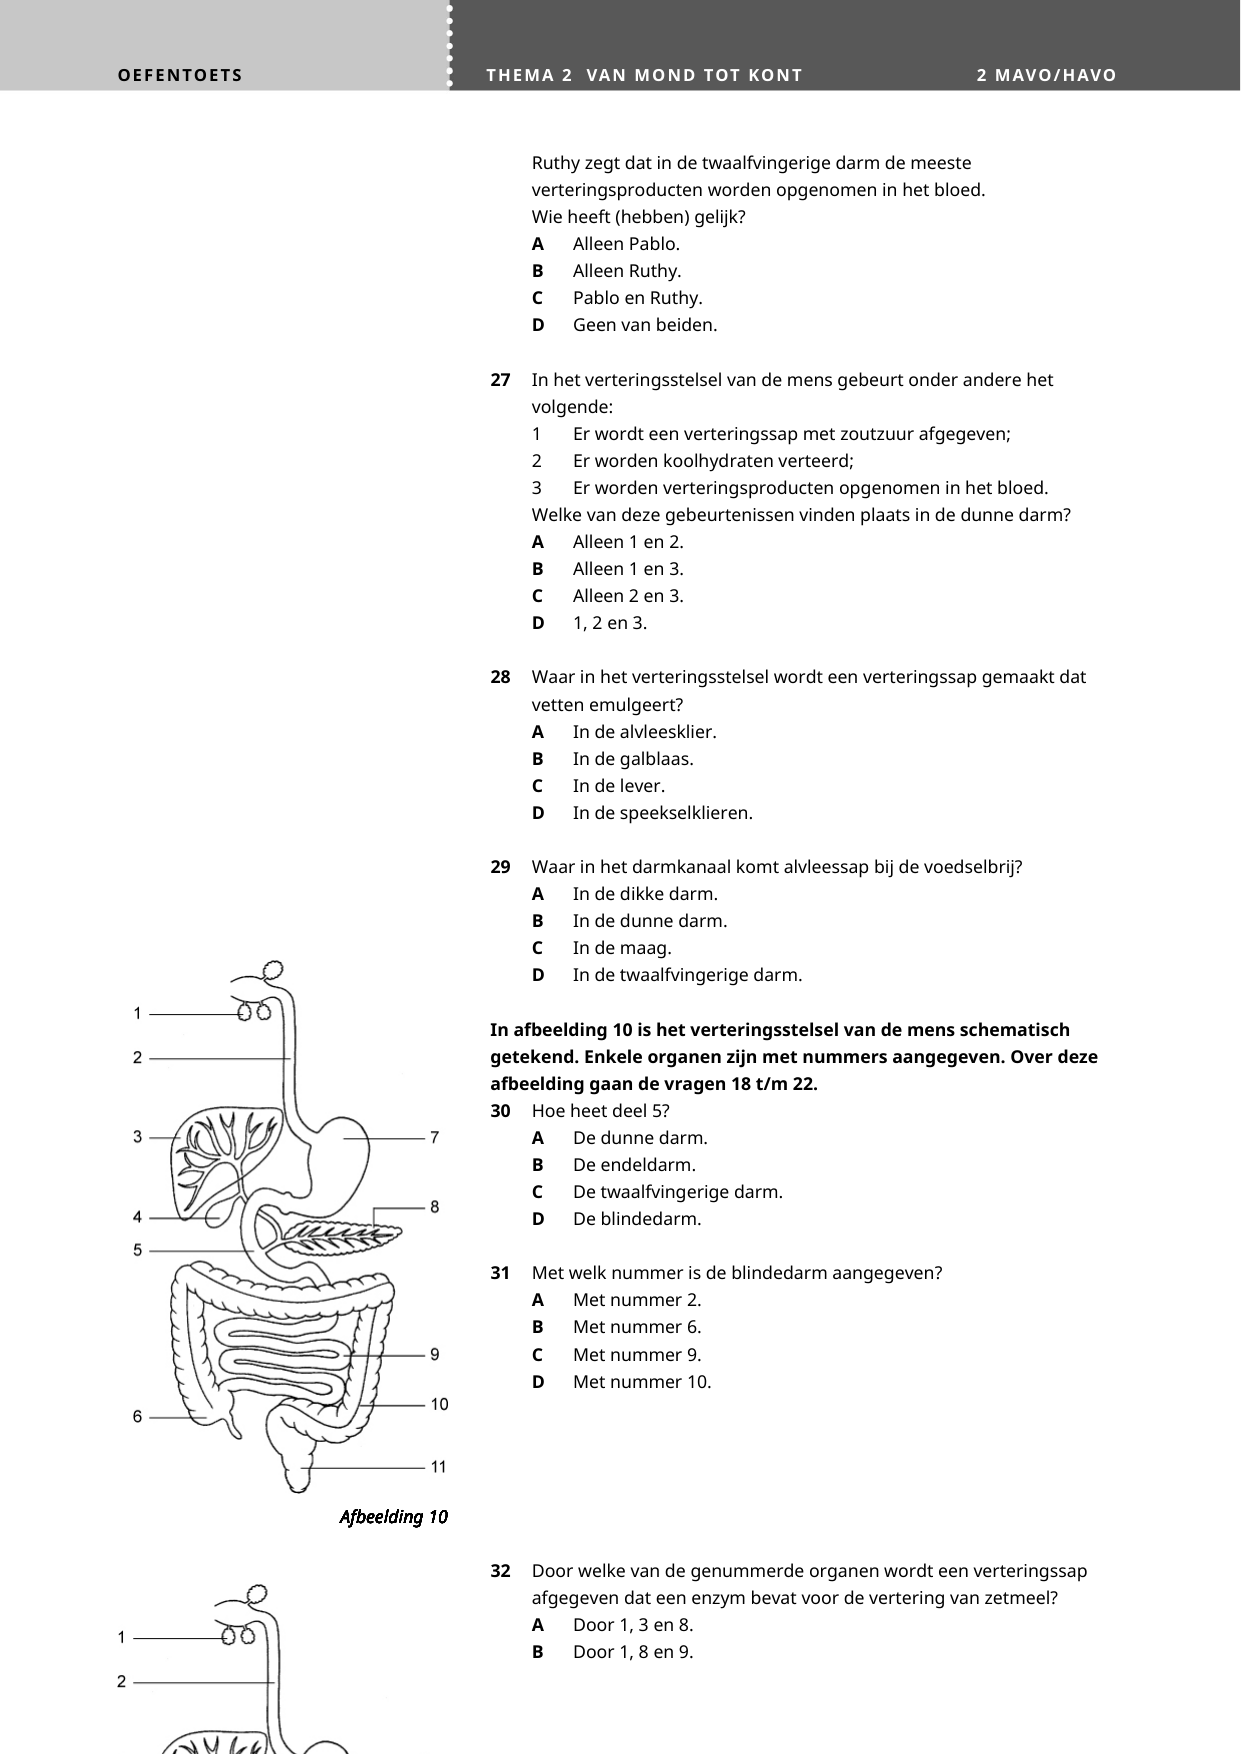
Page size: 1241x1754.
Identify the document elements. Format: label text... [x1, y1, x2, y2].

text 31 Met welk nummer is de blindedarm aangegeven? [490, 1258, 1110, 1285]
picture [0, 0, 1241, 99]
text B Door 1, 8 en 9. [532, 1637, 1110, 1664]
picture [117, 1583, 433, 1754]
text In afbeelding 10 is het verteringsstelsel van de mens schematisch getekend. Enkele organen zijn met nummers aangegeven. Over deze afbeelding gaan de vragen 18 t/m 22. [490, 1014, 1110, 1096]
text Welke van deze gebeurtenissen vinden plaats in de dunne darm? [490, 500, 1110, 527]
text 29 Waar in het darmkanaal komt alvleessap bij de voedselbrij? [490, 852, 1110, 879]
text Ruthy zegt dat in de twaalfvingerige darm de meeste verteringsproducten worden opgenomen in het bloed. [490, 148, 1110, 202]
text A Alleen Pablo. [532, 229, 1110, 256]
text A Door 1, 3 en 8. [532, 1610, 1110, 1637]
text 27 In het verteringsstelsel van de mens gebeurt onder andere het volgende: [490, 364, 1110, 418]
text C De twaalfvingerige darm. [532, 1177, 1110, 1204]
text D 1, 2 en 3. [532, 608, 1110, 635]
text A Met nummer 2. [532, 1285, 1110, 1312]
text B Alleen Ruthy. [532, 256, 1110, 283]
text C Met nummer 9. [532, 1339, 1110, 1366]
text D In de speekselklieren. [532, 798, 1110, 825]
text C In de lever. [532, 771, 1110, 798]
text B In de galblaas. [532, 743, 1110, 771]
text 1 Er wordt een verteringssap met zoutzuur afgegeven; [532, 418, 1110, 446]
text 32 Door welke van de genummerde organen wordt een verteringssap afgegeven dat een enzym bevat voor de vertering van zetmeel? [490, 1556, 1110, 1610]
text A In de alvleesklier. [532, 716, 1110, 743]
text A Alleen 1 en 2. [532, 527, 1110, 554]
text Wie heeft (hebben) gelijk? [490, 202, 1110, 229]
text 2 Er worden koolhydraten verteerd; [532, 446, 1110, 473]
text D Geen van beiden. [532, 310, 1110, 337]
text D De blindedarm. [532, 1204, 1110, 1231]
picture [133, 959, 449, 1494]
text 30 Hoe heet deel 5? [490, 1096, 1110, 1123]
text D In de twaalfvingerige darm. [532, 960, 1110, 987]
text B Alleen 1 en 3. [532, 554, 1110, 581]
text A In de dikke darm. [532, 879, 1110, 906]
text 3 Er worden verteringsproducten opgenomen in het bloed. [532, 473, 1110, 500]
text C Alleen 2 en 3. [532, 581, 1110, 608]
text C Pablo en Ruthy. [532, 283, 1110, 310]
text B De endeldarm. [532, 1150, 1110, 1177]
text B In de dunne darm. [532, 906, 1110, 933]
text 28 Waar in het verteringsstelsel wordt een verteringssap gemaakt dat vetten emulgeert? [490, 662, 1110, 716]
text D Met nummer 10. [532, 1366, 1110, 1393]
text C In de maag. [532, 933, 1110, 960]
text B Met nummer 6. [532, 1312, 1110, 1339]
text A De dunne darm. [532, 1123, 1110, 1150]
